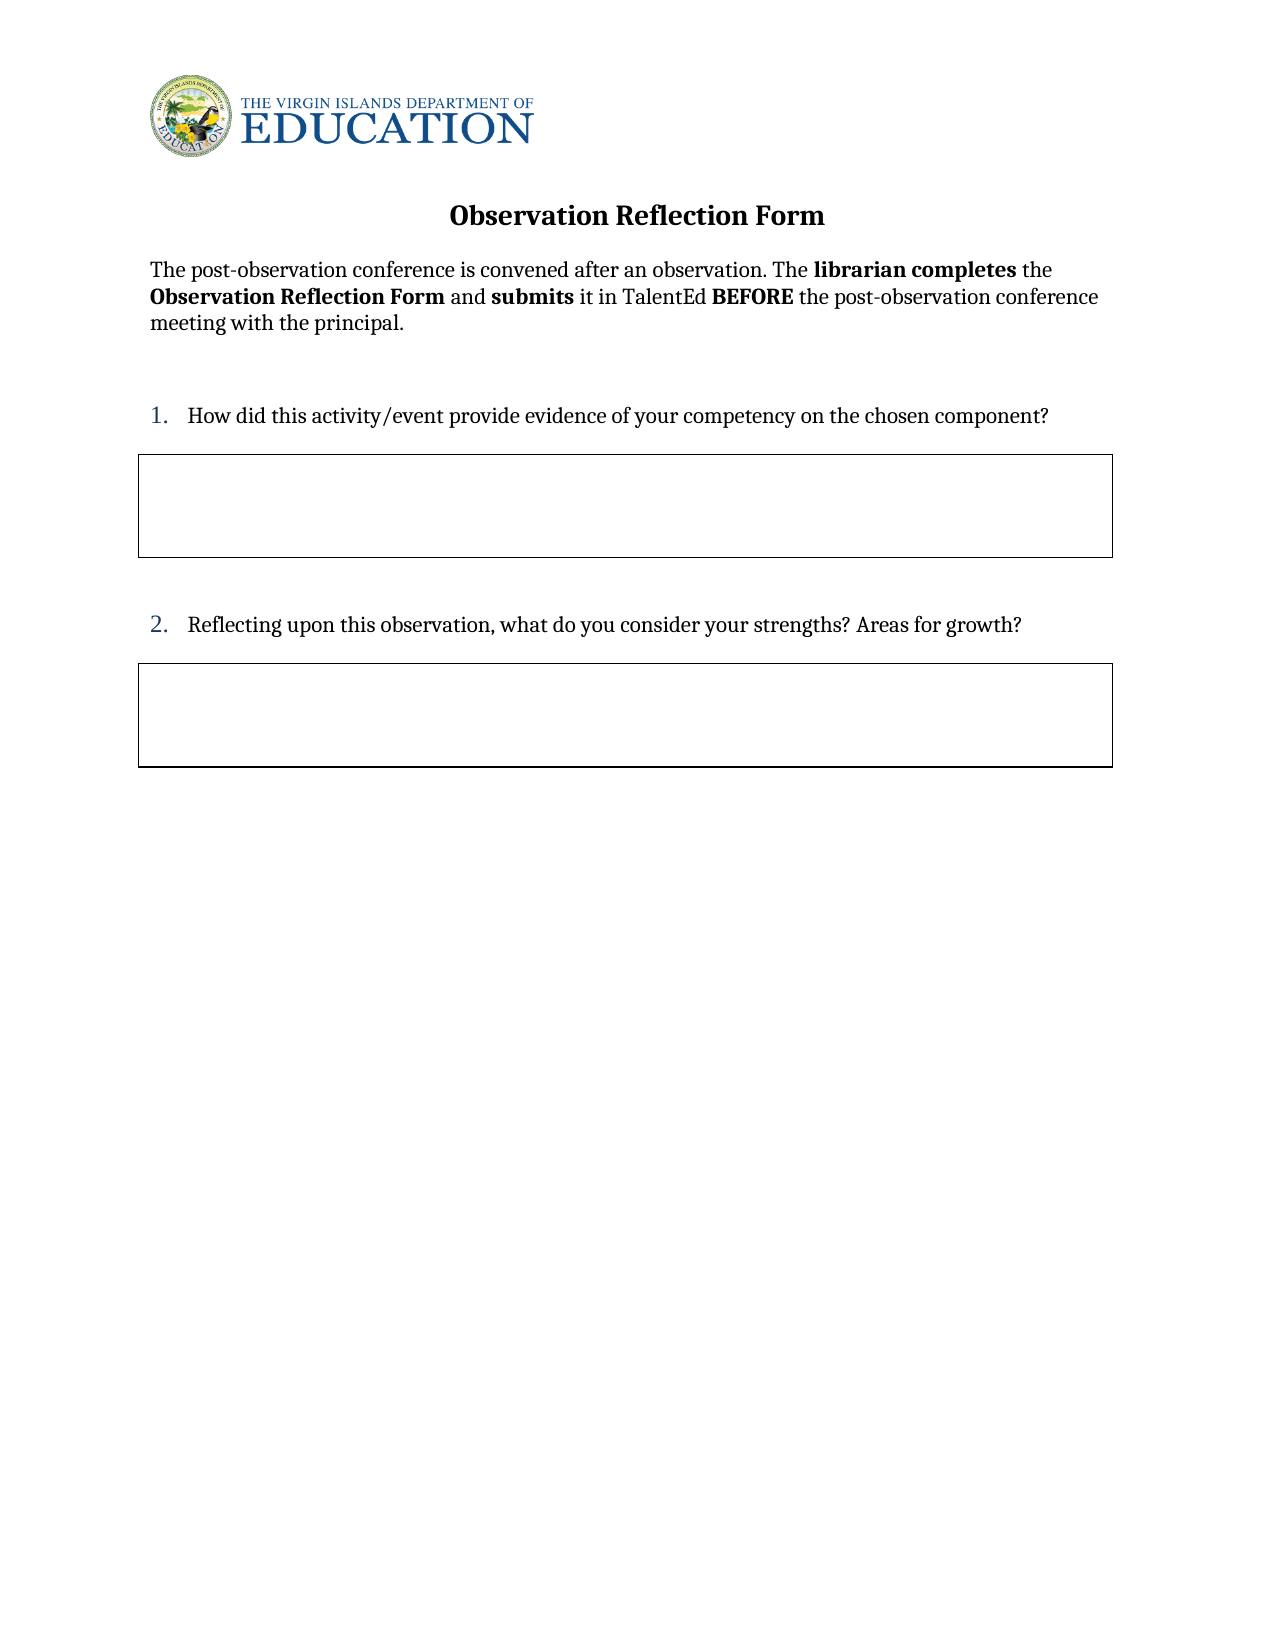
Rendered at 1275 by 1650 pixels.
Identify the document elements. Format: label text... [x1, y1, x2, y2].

table_header [139, 455, 1112, 557]
subtitle Observation Reflection Form [150, 199, 1125, 232]
text The post-observation conference is convened after an observation. The librarian completes the Observation Reflection Form and submits it in TalentEd BEFORE the post-observation conference meeting with the principal. [150, 257, 1125, 336]
list How did this activity/event provide evidence of your competency on the chosen component? [150, 400, 1125, 429]
picture [150, 75, 538, 157]
table_header [139, 664, 1112, 766]
list Reflecting upon this observation, what do you consider your strengths? Areas for growth? [150, 609, 1125, 638]
